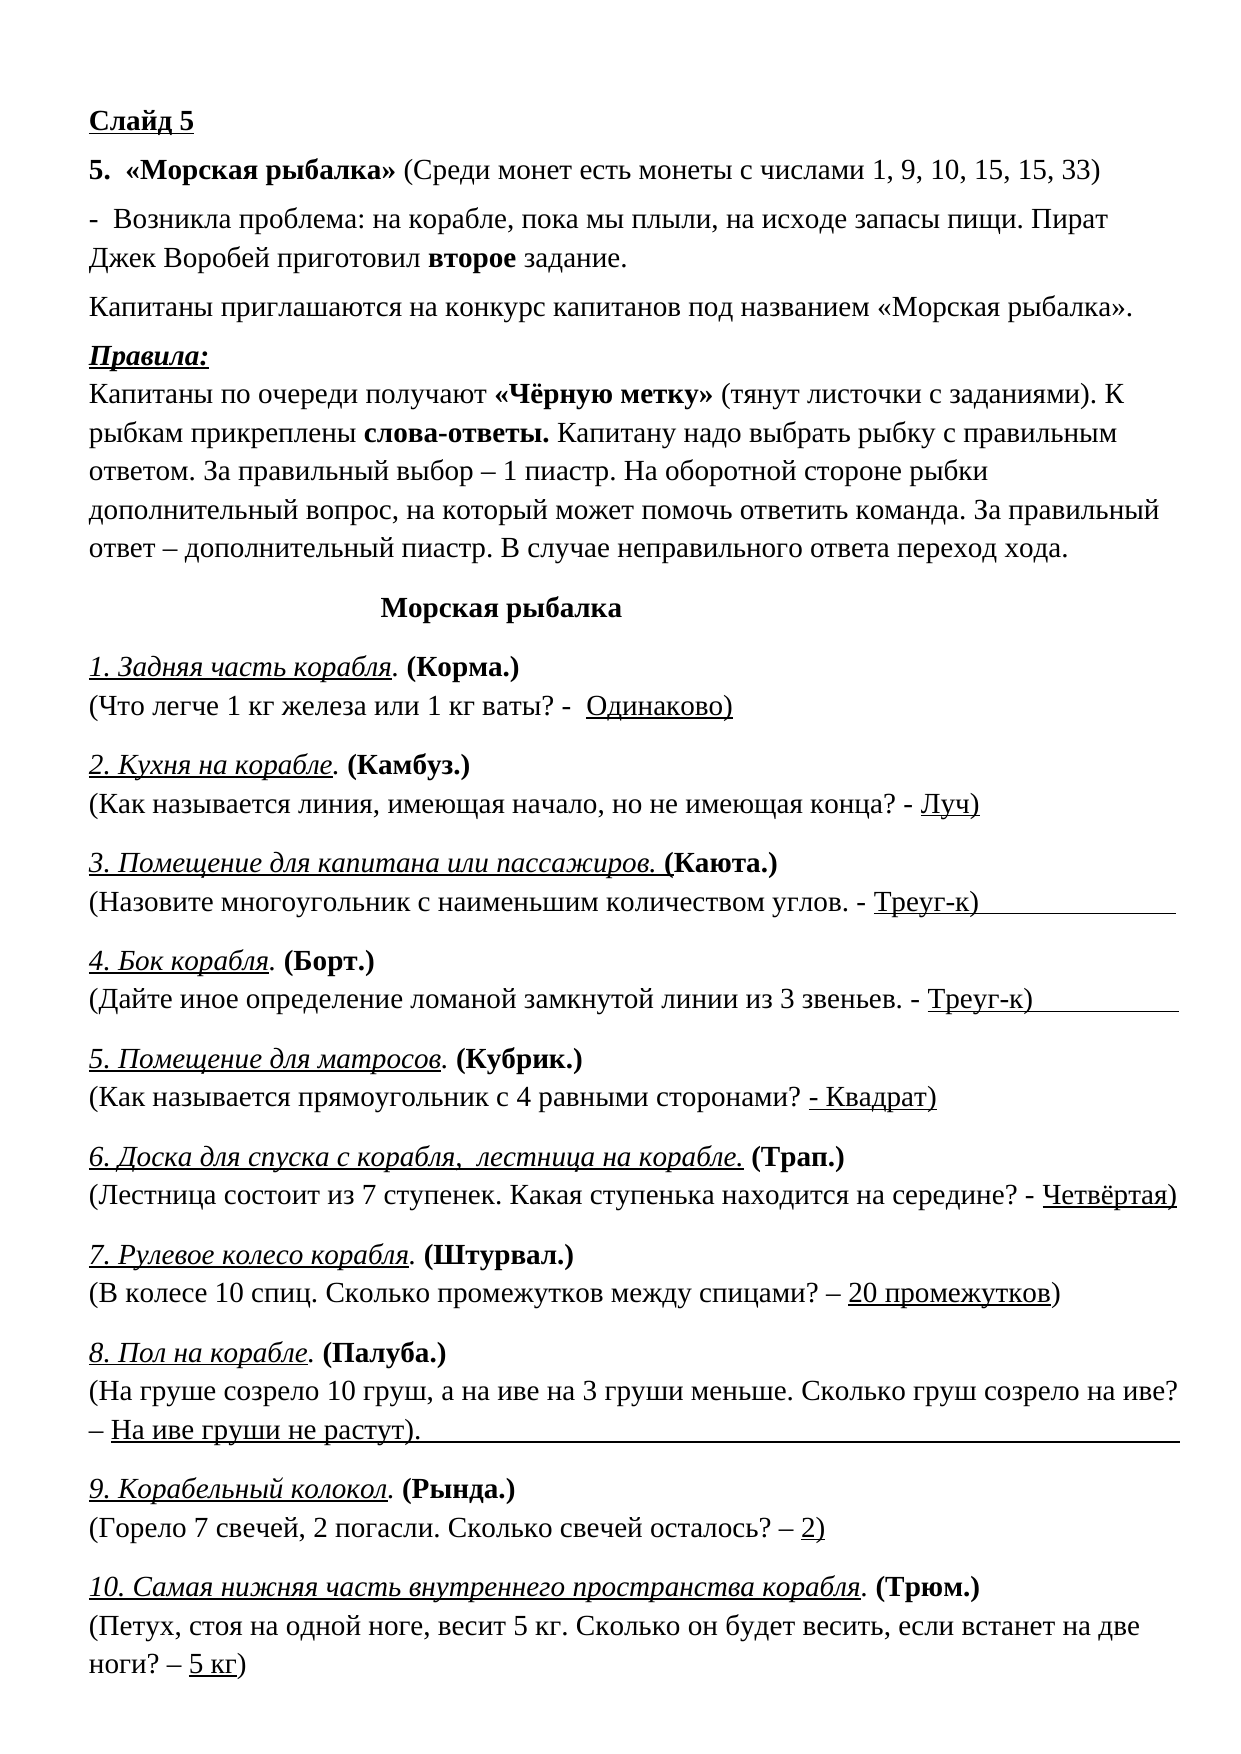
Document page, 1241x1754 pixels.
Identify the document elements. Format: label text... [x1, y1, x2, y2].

text - Возникла проблема: на корабле, пока мы плыли, на исходе запасы пищи. Пират Джек Воробей приготовил второе задание. [89, 201, 1181, 273]
text 5. «Морская рыбалка» (Среди монет есть монеты с числами 1, 9, 10, 15, 15, 33) [89, 152, 1181, 186]
text 10. Самая нижняя часть внутреннего пространства корабля. (Трюм.) (Петух, стоя на одной ноге, весит 5 кг. Сколько он будет весить, если встанет на две ноги? – 5 кг) [89, 1569, 1181, 1680]
text 9. Корабельный колокол. (Рында.) (Горело 7 свечей, 2 погасли. Сколько свечей осталось? – 2) [89, 1471, 1181, 1543]
text Капитаны приглашаются на конкурс капитанов под названием «Морская рыбалка». [89, 289, 1181, 322]
text 8. Пол на корабле. (Палуба.) (На груше созрело 10 груш, а на иве на 3 груши меньше. Сколько груш созрело на иве? – На иве груши не растут). [89, 1335, 1181, 1445]
text 4. Бок корабля. (Борт.) (Дайте иное определение ломаной замкнутой линии из 3 звеньев. - Треуг-к) [89, 943, 1181, 1015]
text 5. Помещение для матросов. (Кубрик.) (Как называется прямоугольник с 4 равными сторонами? - Квадрат) [89, 1041, 1181, 1113]
text 6. Доска для спуска с корабля, лестница на корабле. (Трап.) (Лестница состоит из 7 ступенек. Какая ступенька находится на середине? - Четвёртая) [89, 1139, 1181, 1211]
text 3. Помещение для капитана или пассажиров. (Каюта.) (Назовите многоугольник с наименьшим количеством углов. - Треуг-к) [89, 845, 1181, 917]
text Слайд 5 [89, 103, 1181, 137]
text 7. Рулевое колесо корабля. (Штурвал.) (В колесе 10 спиц. Сколько промежутков между спицами? – 20 промежутков) [89, 1237, 1181, 1309]
text 2. Кухня на корабле. (Камбуз.) (Как называется линия, имеющая начало, но не имеющая конца? - Луч) [89, 747, 1181, 819]
text Правила: Капитаны по очереди получают «Чёрную метку» (тянут листочки с заданиями). К рыбкам прикреплены слова-ответы. Капитану надо выбрать рыбку с правильным ответом. За правильный выбор – 1 пиастр. На оборотной стороне рыбки дополнительный вопрос, на который может помочь ответить команда. За правильный ответ – дополнительный пиастр. В случае неправильного ответа переход хода. [89, 338, 1181, 564]
text Морская рыбалка [89, 590, 1181, 623]
text 1. Задняя часть корабля. (Корма.) (Что легче железа или ваты? - Одинаково) [89, 649, 1181, 721]
